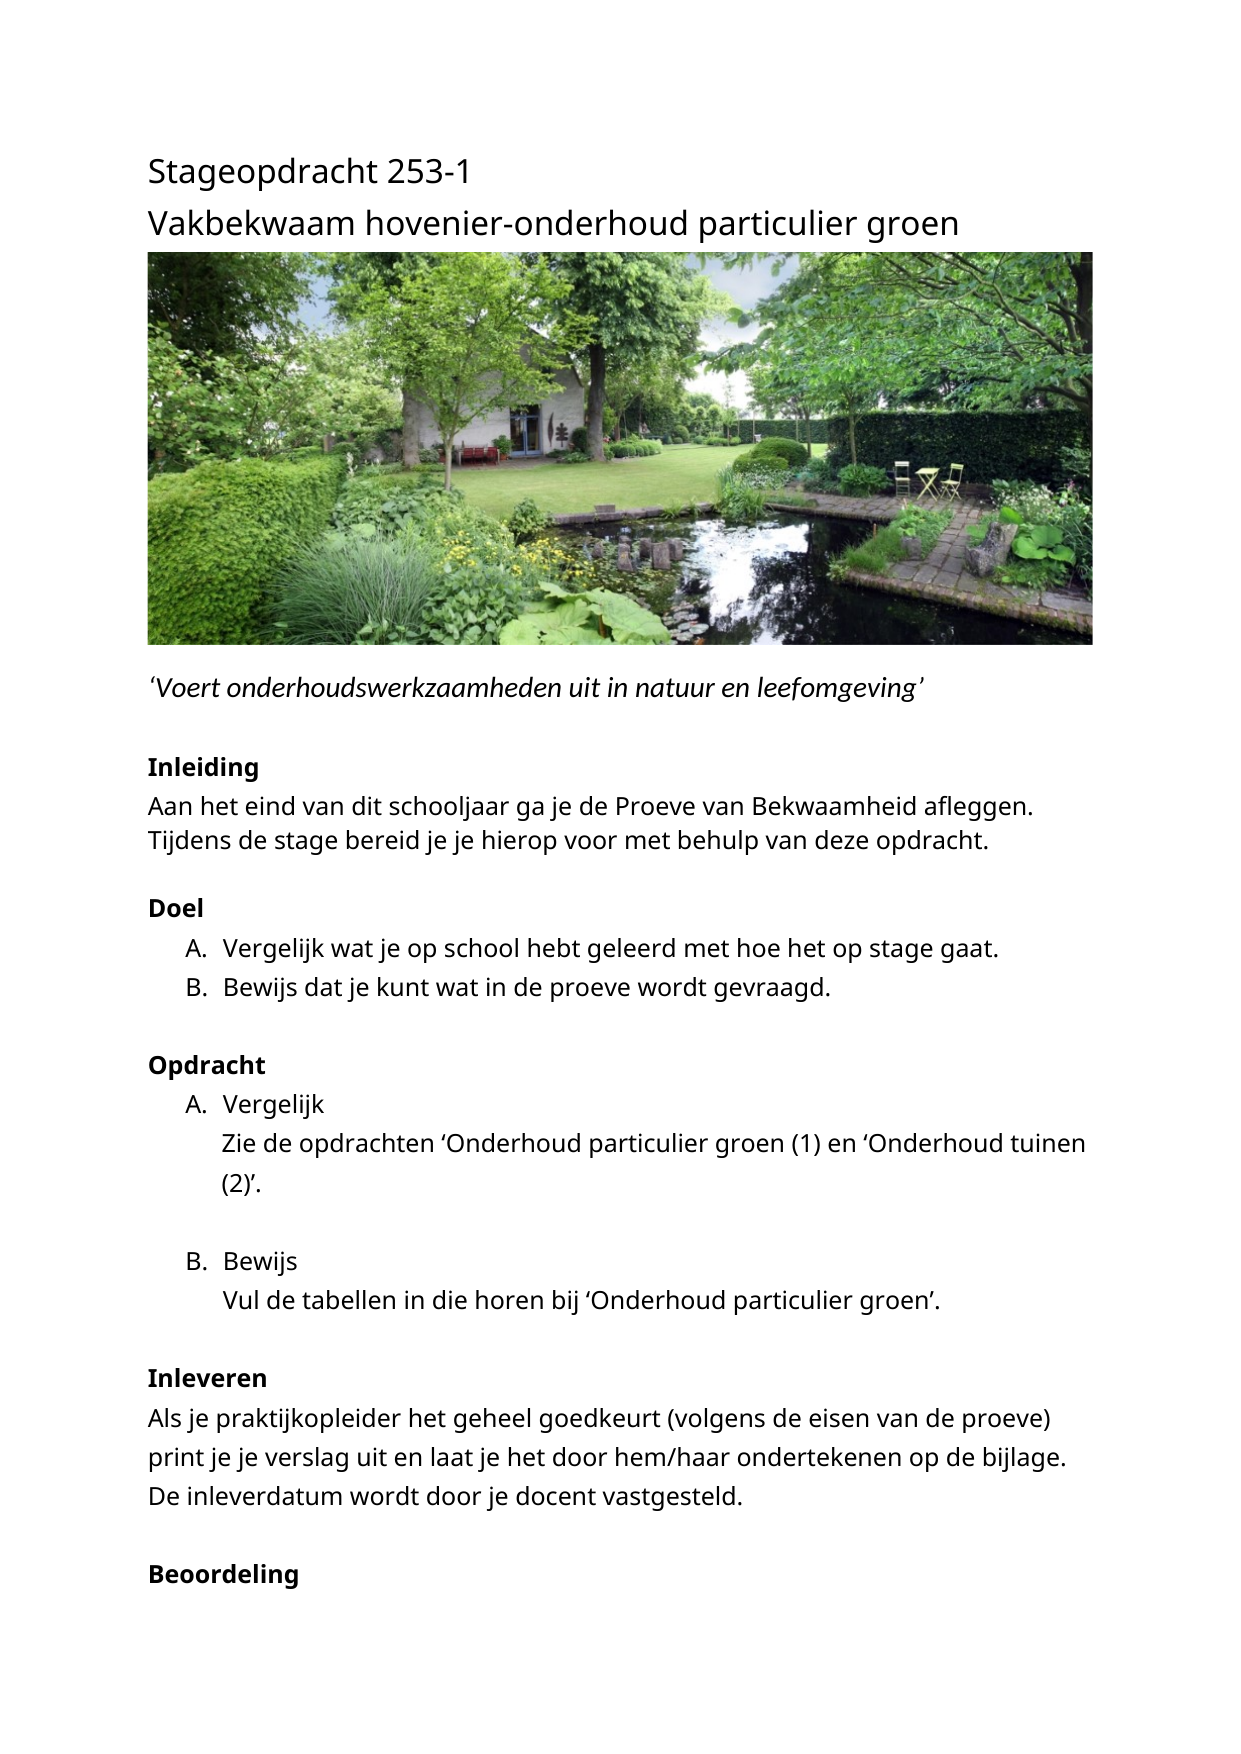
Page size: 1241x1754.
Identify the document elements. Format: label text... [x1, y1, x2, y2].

text Aan het eind van dit schooljaar ga je de Proeve van Bekwaamheid afleggen. [148, 789, 1093, 823]
text Als je praktijkopleider het geheel goedkeurt (volgens de eisen van de proeve) print je je verslag uit en laat je het door hem/haar ondertekenen op de bijlage. [148, 1400, 1093, 1473]
text Inleveren [148, 1361, 1093, 1395]
text ‘Voert onderhoudswerkzaamheden uit in natuur en leefomgeving’ [148, 669, 1093, 705]
list Vergelijk [185, 1087, 1093, 1121]
text Doel [148, 891, 1093, 925]
list Vul de tabellen in die horen bij ‘Onderhoud particulier groen’. [223, 1283, 1093, 1317]
text De inleverdatum wordt door je docent vastgesteld. [148, 1478, 1093, 1513]
picture [147, 252, 1093, 645]
text Tijdens de stage bereid je je hierop voor met behulp van deze opdracht. [148, 823, 1093, 857]
text Inleiding [148, 750, 1093, 784]
list Bewijs dat je kunt wat in de proeve wordt gevraagd. [185, 969, 1093, 1003]
list Vergelijk wat je op school hebt geleerd met hoe het op stage gaat. [185, 930, 1093, 964]
text Opdracht [148, 1048, 1093, 1082]
text Stageopdracht 253-1 [148, 148, 1093, 193]
list Bewijs [185, 1243, 1093, 1278]
text Zie de opdrachten ‘Onderhoud particulier groen (1) en ‘Onderhoud tuinen (2)’. [221, 1126, 1093, 1199]
text Vakbekwaam hovenier-onderhoud particulier groen [148, 200, 1093, 245]
text Beoordeling [148, 1557, 1093, 1591]
